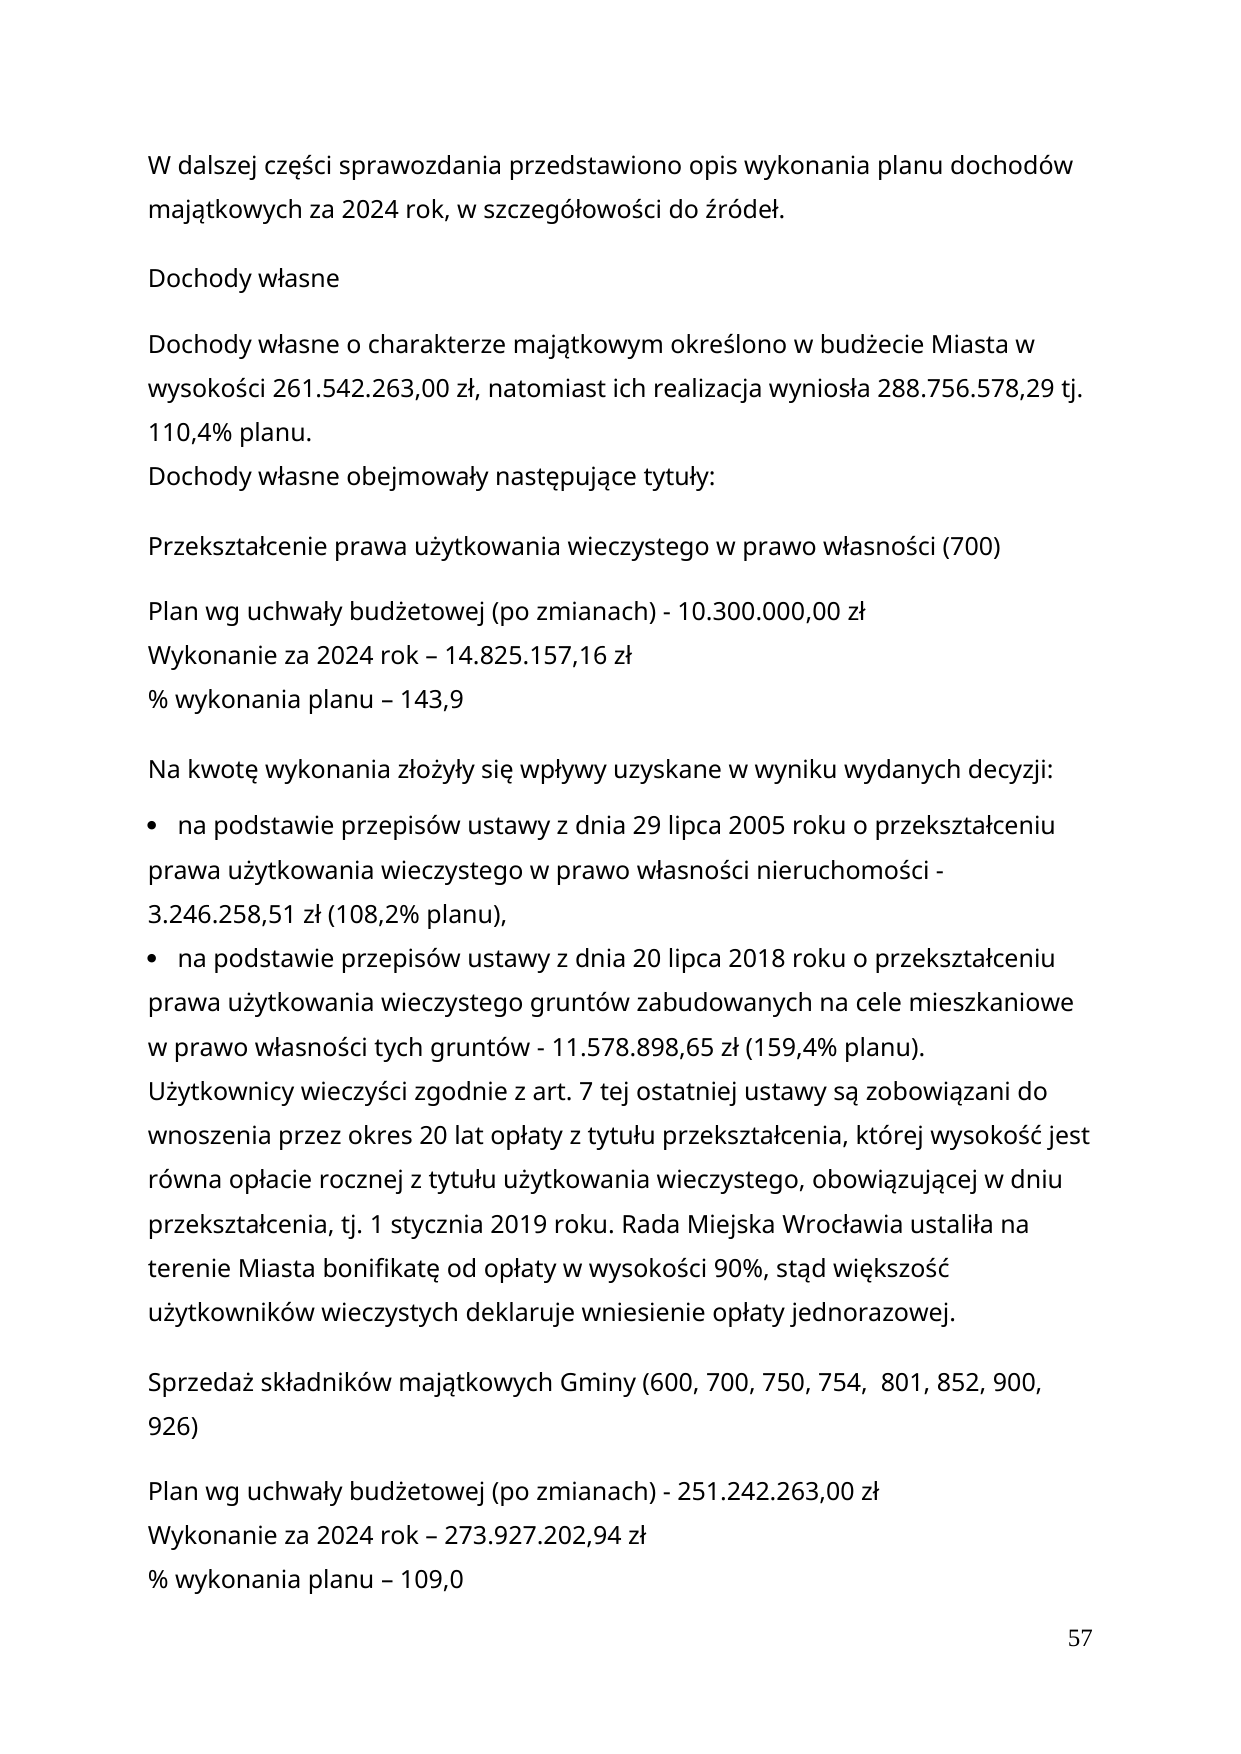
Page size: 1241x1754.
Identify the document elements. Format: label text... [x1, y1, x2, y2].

text Na kwotę wykonania złożyły się wpływy uzyskane w wyniku wydanych decyzji: [148, 751, 1093, 785]
text Wykonanie za 2024 rok – 273.927.202,94 zł [148, 1518, 1093, 1552]
text Dochody własne obejmowały następujące tytuły: [148, 459, 1093, 493]
text % wykonania planu – 143,9 [148, 682, 1093, 716]
text Plan wg uchwały budżetowej (po zmianach) - 251.242.263,00 zł [148, 1474, 1093, 1508]
text Przekształcenie prawa użytkowania wieczystego w prawo własności (700) [148, 528, 1093, 562]
list na podstawie przepisów ustawy z dnia 20 lipca 2018 roku o przekształceniu prawa użytkowania wieczystego gruntów zabudowanych na cele mieszkaniowe w prawo własności tych gruntów - 11.578.898,65 zł (159,4% planu). [147, 941, 1093, 1063]
list na podstawie przepisów ustawy z dnia 29 lipca 2005 roku o przekształceniu prawa użytkowania wieczystego w prawo własności nieruchomości - 3.246.258,51 zł (108,2% planu), [147, 808, 1093, 931]
text Dochody własne o charakterze majątkowym określono w budżecie Miasta w wysokości 261.542.263,00 zł, natomiast ich realizacja wyniosła 288.756.578,29 tj. 110,4% planu. [148, 326, 1093, 449]
text Dochody własne [148, 261, 1093, 295]
text Użytkownicy wieczyści zgodnie z art. 7 tej ostatniej ustawy są zobowiązani do wnoszenia przez okres 20 lat opłaty z tytułu przekształcenia, której wysokość jest równa opłacie rocznej z tytułu użytkowania wieczystego, obowiązującej w dniu przekształcenia, tj. 1 stycznia 2019 roku. Rada Miejska Wrocławia ustaliła na terenie Miasta bonifikatę od opłaty w wysokości 90%, stąd większość użytkowników wieczystych deklaruje wniesienie opłaty jednorazowej. [148, 1074, 1093, 1329]
text % wykonania planu – 109,0 [148, 1562, 1093, 1596]
text W dalszej części sprawozdania przedstawiono opis wykonania planu dochodów majątkowych za 2024 rok, w szczegółowości do źródeł. [148, 148, 1093, 226]
text Plan wg uchwały budżetowej (po zmianach) - 10.300.000,00 zł [148, 593, 1093, 627]
text Wykonanie za 2024 rok – 14.825.157,16 zł [148, 638, 1093, 672]
text Sprzedaż składników majątkowych Gminy (600, 700, 750, 754, 801, 852, 900, 926) [148, 1364, 1093, 1443]
